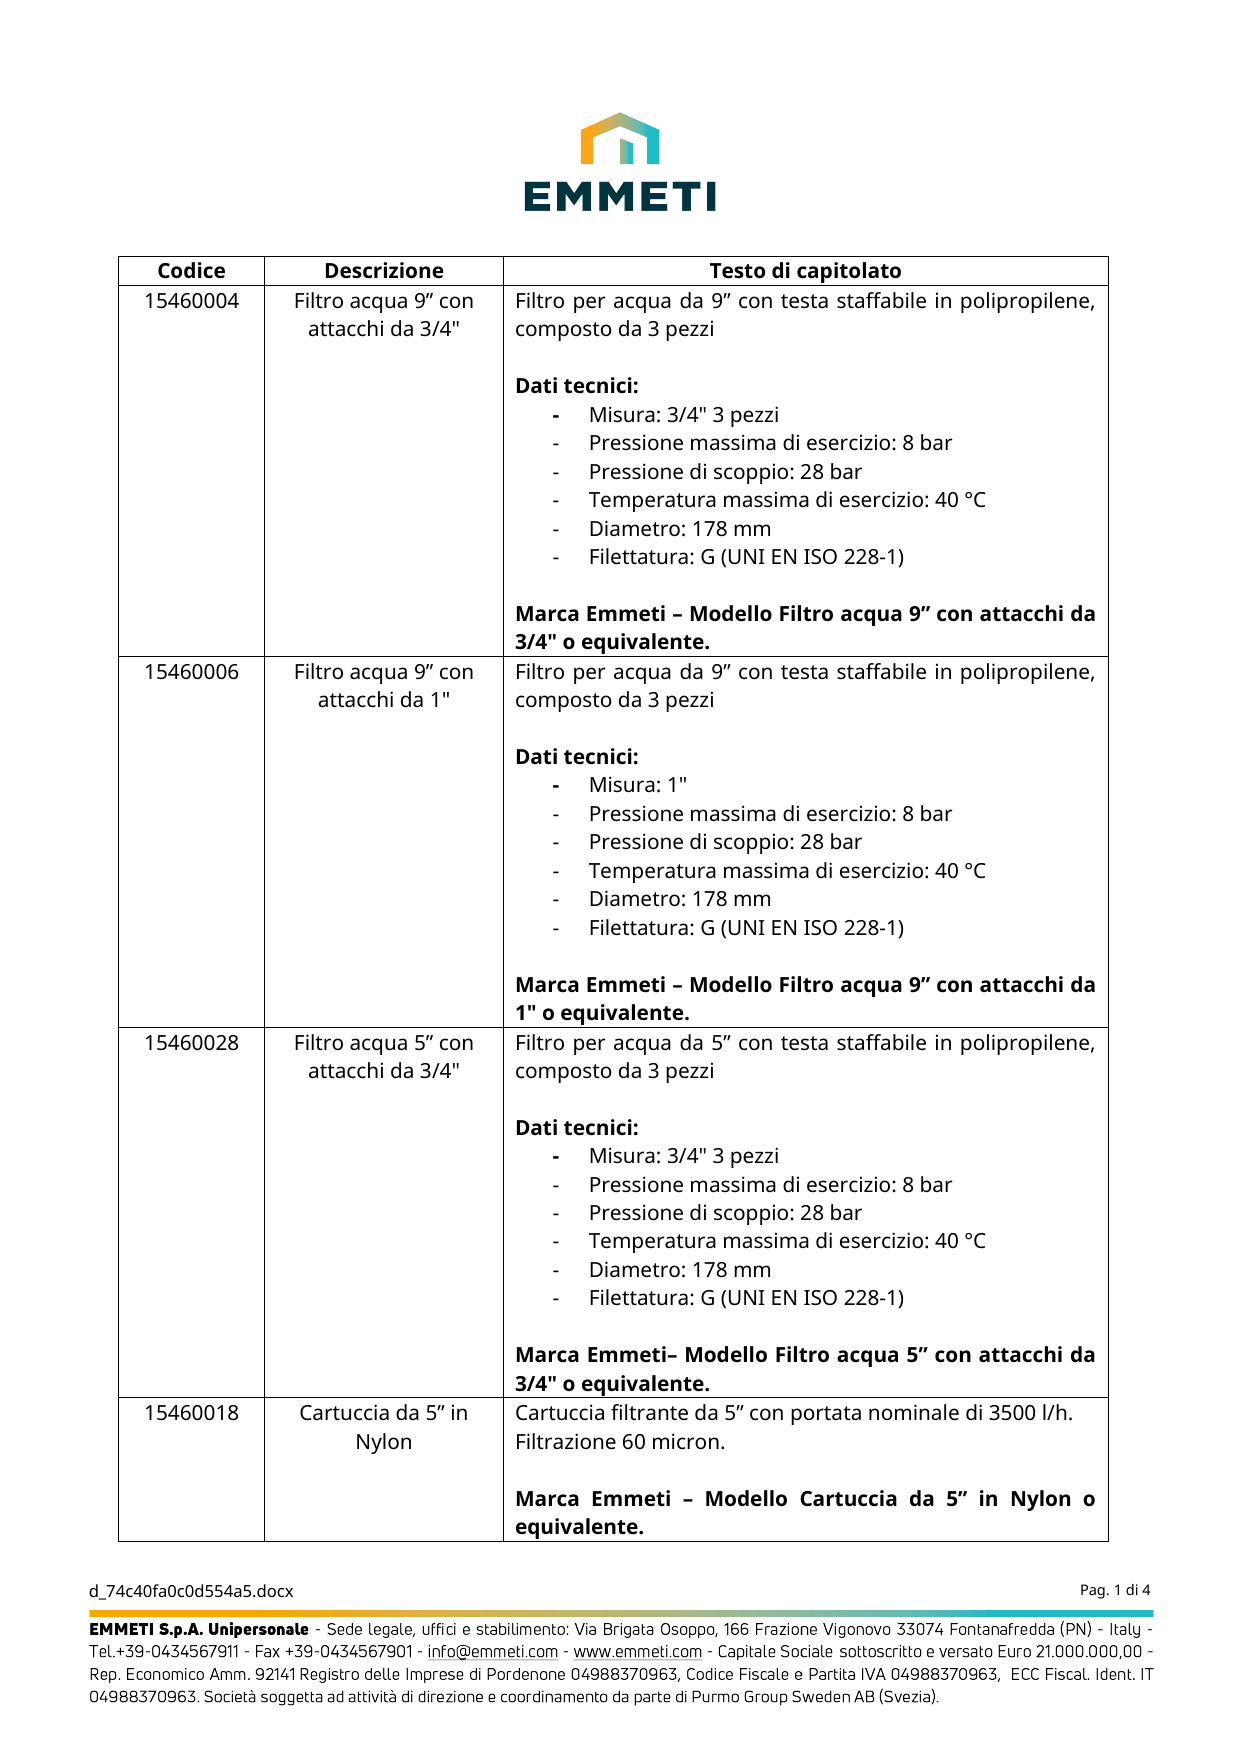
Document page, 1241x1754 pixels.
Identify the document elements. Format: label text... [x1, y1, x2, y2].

table_header Testo di capitolato [504, 257, 1108, 285]
table_cell 15460004 [119, 286, 264, 656]
table_cell Cartuccia da 5” in Nylon [265, 1398, 503, 1541]
table_cell Filtro per acqua da 5” con testa staffabile in polipropilene, composto da 3 pezzi Dati tecnici: Misura: 3/4" 3 pezzi Pressione massima di esercizio: 8 bar Pressione di scoppio: 28 bar Temperatura massima di esercizio: 40 °C Diametro: 178 mm Filettatura: G (UNI EN ISO 228-1) Marca Emmeti– Modello Filtro acqua 5” con attacchi da 3/4" o equivalente. [504, 1028, 1108, 1397]
table_cell 15460006 [119, 657, 264, 1027]
picture [524, 112, 716, 211]
picture [88, 1602, 1158, 1707]
table_cell Filtro per acqua da 9” con testa staffabile in polipropilene, composto da 3 pezzi Dati tecnici: Misura: 1" Pressione massima di esercizio: 8 bar Pressione di scoppio: 28 bar Temperatura massima di esercizio: 40 °C Diametro: 178 mm Filettatura: G (UNI EN ISO 228-1) Marca Emmeti – Modello Filtro acqua 9” con attacchi da 1" o equivalente. [504, 657, 1108, 1027]
table_cell Filtro acqua 9” con attacchi da 3/4" [265, 286, 503, 656]
table_cell Filtro per acqua da 9” con testa staffabile in polipropilene, composto da 3 pezzi Dati tecnici: Misura: 3/4" 3 pezzi Pressione massima di esercizio: 8 bar Pressione di scoppio: 28 bar Temperatura massima di esercizio: 40 °C Diametro: 178 mm Filettatura: G (UNI EN ISO 228-1) Marca Emmeti – Modello Filtro acqua 9” con attacchi da 3/4" o equivalente. [504, 286, 1108, 656]
table_header Descrizione [265, 257, 503, 285]
table_header Codice [119, 257, 264, 285]
table_cell Filtro acqua 5” con attacchi da 3/4" [265, 1028, 503, 1397]
table_cell Cartuccia filtrante da 5” con portata nominale di 3500 l/h. Filtrazione 60 micron. Marca Emmeti – Modello Cartuccia da 5” in Nylon o equivalente. [504, 1398, 1108, 1541]
table_cell 15460018 [119, 1398, 264, 1541]
table_cell Filtro acqua 9” con attacchi da 1" [265, 657, 503, 1027]
table_cell 15460028 [119, 1028, 264, 1397]
